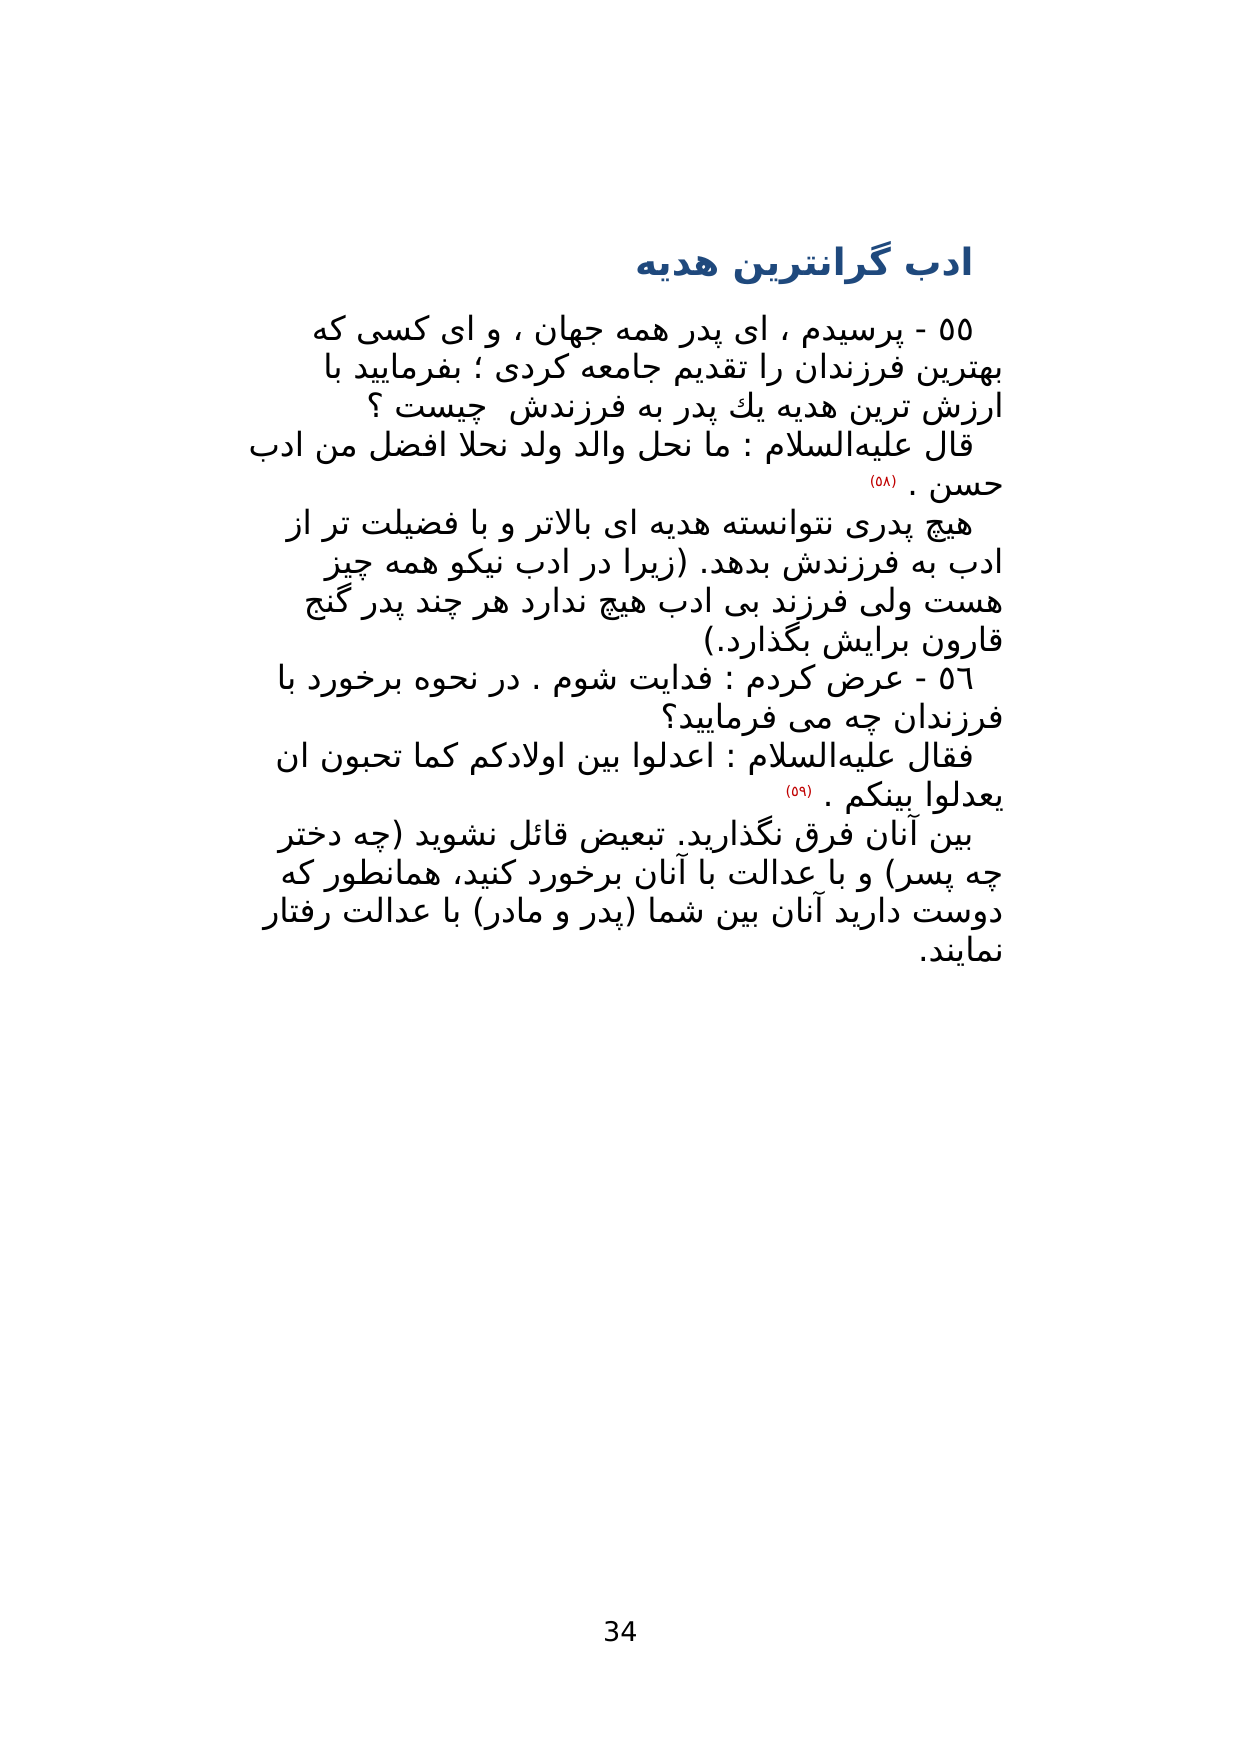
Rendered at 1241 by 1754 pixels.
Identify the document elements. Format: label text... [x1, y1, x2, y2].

text هيچ پدرى نتوانسته هديه اى بالاتر و با فضيلت تر از ادب به فرزندش بدهد. (زيرا در ادب نيكو همه چيز هست ولى فرزند بى ادب هيچ ندارد هر چند پدر گنج قارون برايش بگذارد.) [236, 503, 1004, 659]
text ٥٥ - پرسيدم ، اى پدر همه جهان ، و اى كسى كه بهترين فرزندان را تقديم جامعه كردى ؛ بفرماييد با ارزش ترين هديه يك پدر به فرزندش ‍ چيست ؟ [236, 309, 1004, 426]
subtitle ادب گرانترين هديه [236, 241, 1004, 284]
text فقال عليه‌السلام : اعدلوا بين اولادكم كما تحبون ان يعدلوا بينكم . (٥٩) [236, 737, 1004, 814]
text بين آنان فرق نگذاريد. تبعيض قائل نشويد (چه دختر چه پسر) و با عدالت با آنان برخورد كنيد، همانطور كه دوست داريد آنان بين شما (پدر و مادر) با عدالت رفتار نمايند. [236, 814, 1004, 970]
text ٥٦ - عرض كردم : فدايت شوم . در نحوه برخورد با فرزندان چه مى فرماييد؟ [236, 659, 1004, 737]
text قال عليه‌السلام : ما نحل والد ولد نحلا افضل من ادب حسن . (٥٨) [236, 426, 1004, 503]
